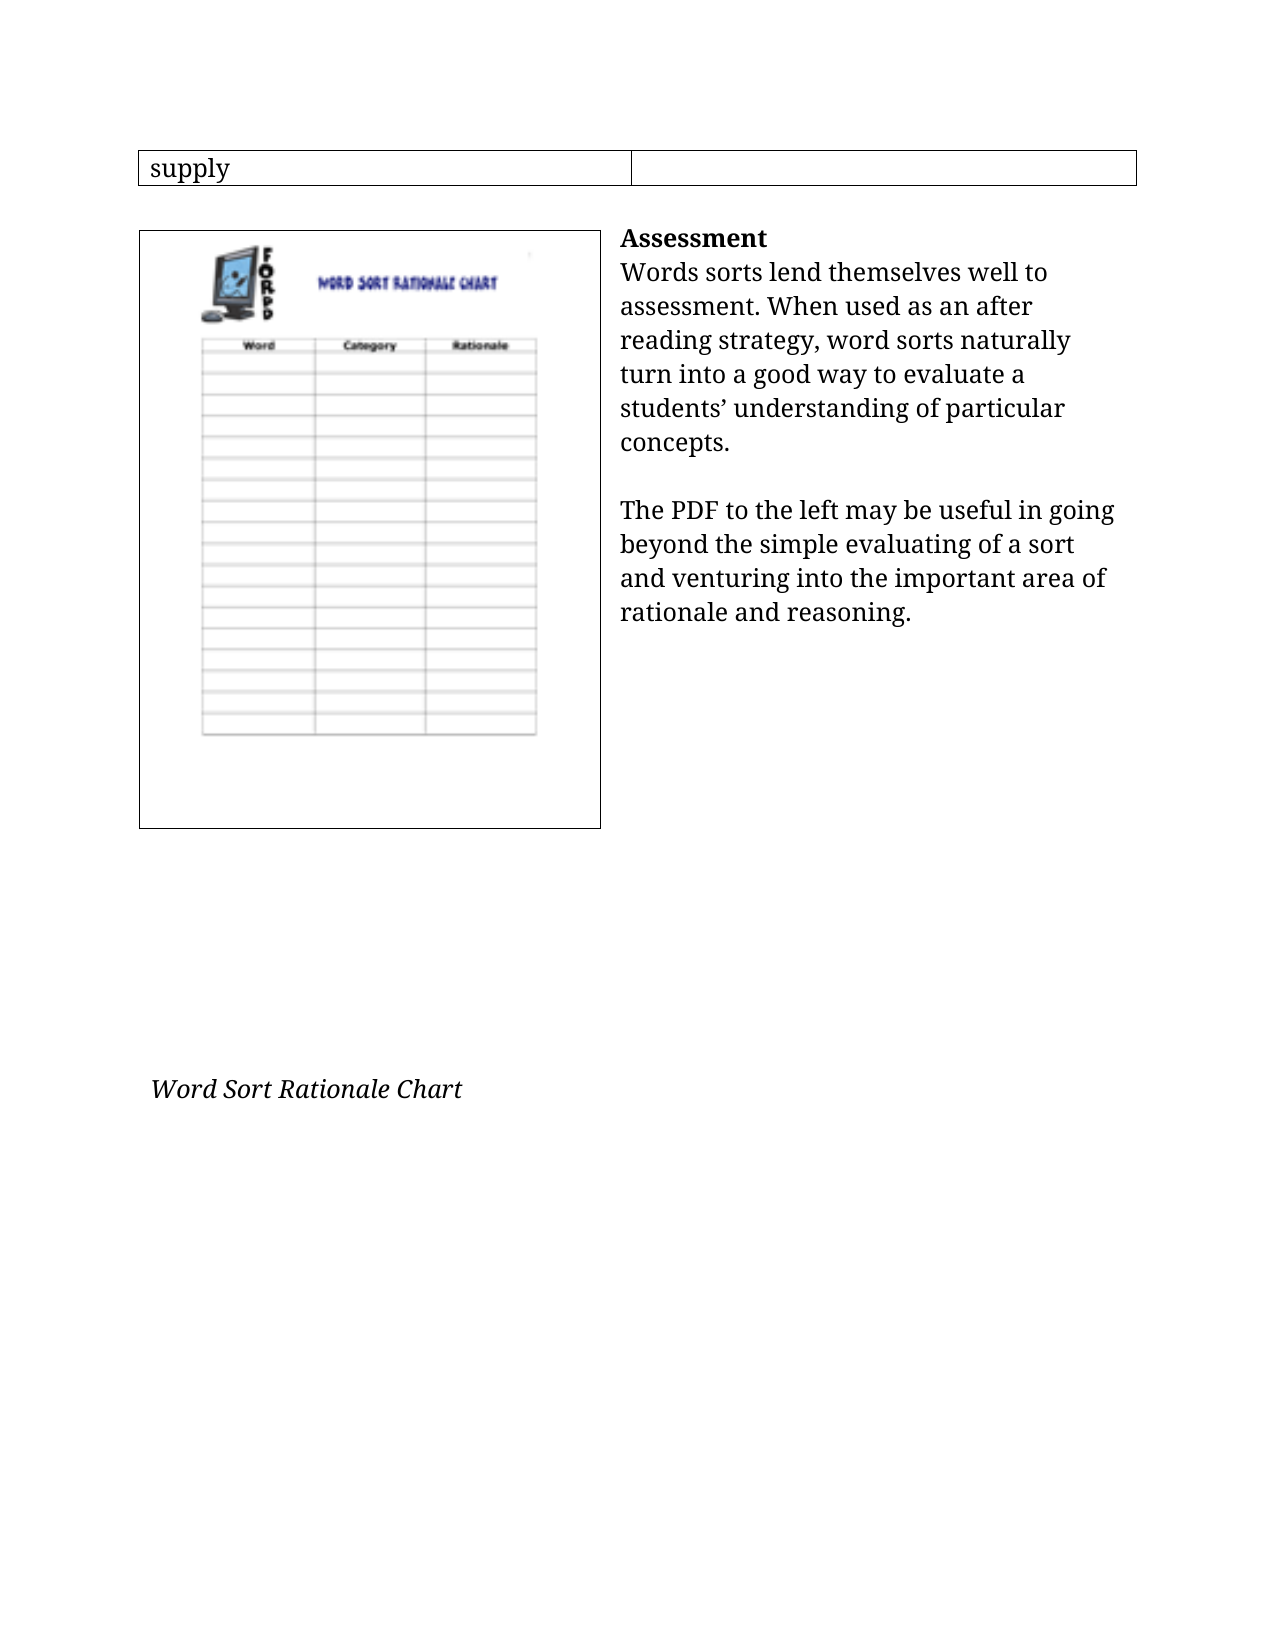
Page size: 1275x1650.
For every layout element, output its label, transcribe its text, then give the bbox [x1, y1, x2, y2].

picture [140, 231, 600, 828]
text The PDF to the left may be useful in going beyond the simple evaluating of a sort and venturing into the important area of rationale and reasoning. [601, 493, 1125, 629]
text Word Sort Rationale Chart [150, 1072, 1125, 1106]
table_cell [632, 151, 1136, 185]
text Words sorts lend themselves well to assessment. When used as an after reading strategy, word sorts naturally turn into a good way to evaluate a students’ understanding of particular concepts. [601, 254, 1125, 459]
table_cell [139, 151, 631, 185]
text Assessment [150, 220, 1125, 254]
